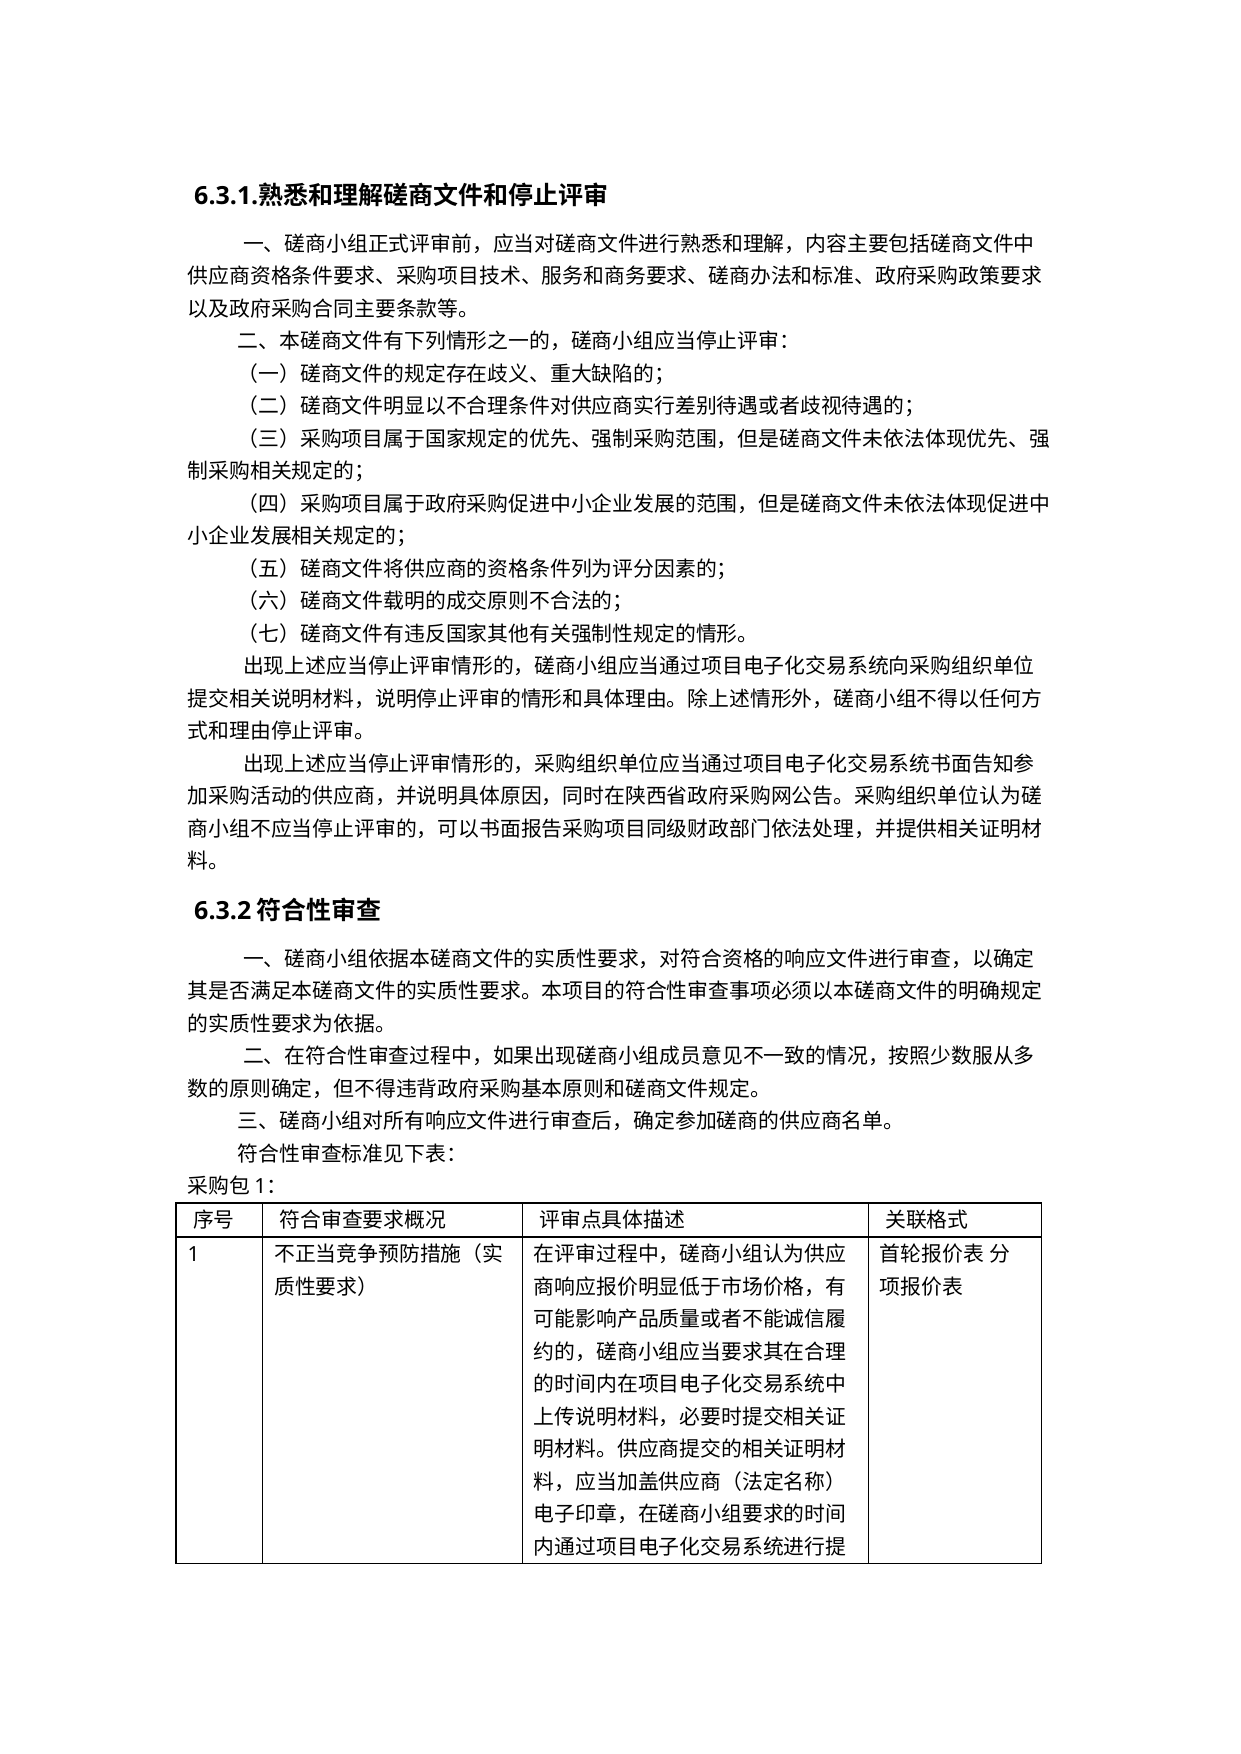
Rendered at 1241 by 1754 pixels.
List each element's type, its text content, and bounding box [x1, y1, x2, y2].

table_cell 首轮报价表 分项报价表 [869, 1238, 1041, 1563]
text （五）磋商文件将供应商的资格条件列为评分因素的； [187, 552, 1053, 584]
text 出现上述应当停止评审情形的，采购组织单位应当通过项目电子化交易系统书面告知参加采购活动的供应商，并说明具体原因，同时在陕西省政府采购网公告。采购组织单位认为磋商小组不应当停止评审的，可以书面报告采购项目同级财政部门依法处理，并提供相关证明材料。 [187, 747, 1053, 877]
text 一、磋商小组正式评审前，应当对磋商文件进行熟悉和理解，内容主要包括磋商文件中供应商资格条件要求、采购项目技术、服务和商务要求、磋商办法和标准、政府采购政策要求以及政府采购合同主要条款等。 [187, 227, 1053, 324]
text 符合性审查标准见下表： [187, 1137, 1053, 1169]
table_header 评审点具体描述 [523, 1204, 868, 1236]
text （二）磋商文件明显以不合理条件对供应商实行差别待遇或者歧视待遇的； [187, 389, 1053, 422]
text 二、本磋商文件有下列情形之一的，磋商小组应当停止评审： [187, 324, 1053, 357]
text 6.3.2符合性审查 [187, 877, 1053, 942]
text 一、磋商小组依据本磋商文件的实质性要求，对符合资格的响应文件进行审查，以确定其是否满足本磋商文件的实质性要求。本项目的符合性审查事项必须以本磋商文件的明确规定的实质性要求为依据。 [187, 942, 1053, 1039]
text （一）磋商文件的规定存在歧义、重大缺陷的； [187, 357, 1053, 389]
table_header 序号 [177, 1204, 262, 1236]
table_header 关联格式 [869, 1204, 1041, 1236]
text 采购包1： [187, 1169, 1053, 1202]
text （六）磋商文件载明的成交原则不合法的； [187, 584, 1053, 617]
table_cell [523, 1238, 868, 1563]
text 6.3.1.熟悉和理解磋商文件和停止评审 [187, 162, 1053, 227]
text 三、磋商小组对所有响应文件进行审查后，确定参加磋商的供应商名单。 [187, 1104, 1053, 1137]
text 二、在符合性审查过程中，如果出现磋商小组成员意见不一致的情况，按照少数服从多数的原则确定，但不得违背政府采购基本原则和磋商文件规定。 [187, 1039, 1053, 1104]
table_header 符合审查要求概况 [263, 1204, 522, 1236]
text 出现上述应当停止评审情形的，磋商小组应当通过项目电子化交易系统向采购组织单位提交相关说明材料，说明停止评审的情形和具体理由。除上述情形外，磋商小组不得以任何方式和理由停止评审。 [187, 649, 1053, 747]
text （三）采购项目属于国家规定的优先、强制采购范围，但是磋商文件未依法体现优先、强制采购相关规定的； [187, 422, 1053, 487]
table_cell 不正当竞争预防措施（实质性要求） [263, 1238, 522, 1563]
text （四）采购项目属于政府采购促进中小企业发展的范围，但是磋商文件未依法体现促进中小企业发展相关规定的； [187, 487, 1053, 552]
text （七）磋商文件有违反国家其他有关强制性规定的情形。 [187, 617, 1053, 649]
table_cell 1 [177, 1238, 262, 1563]
